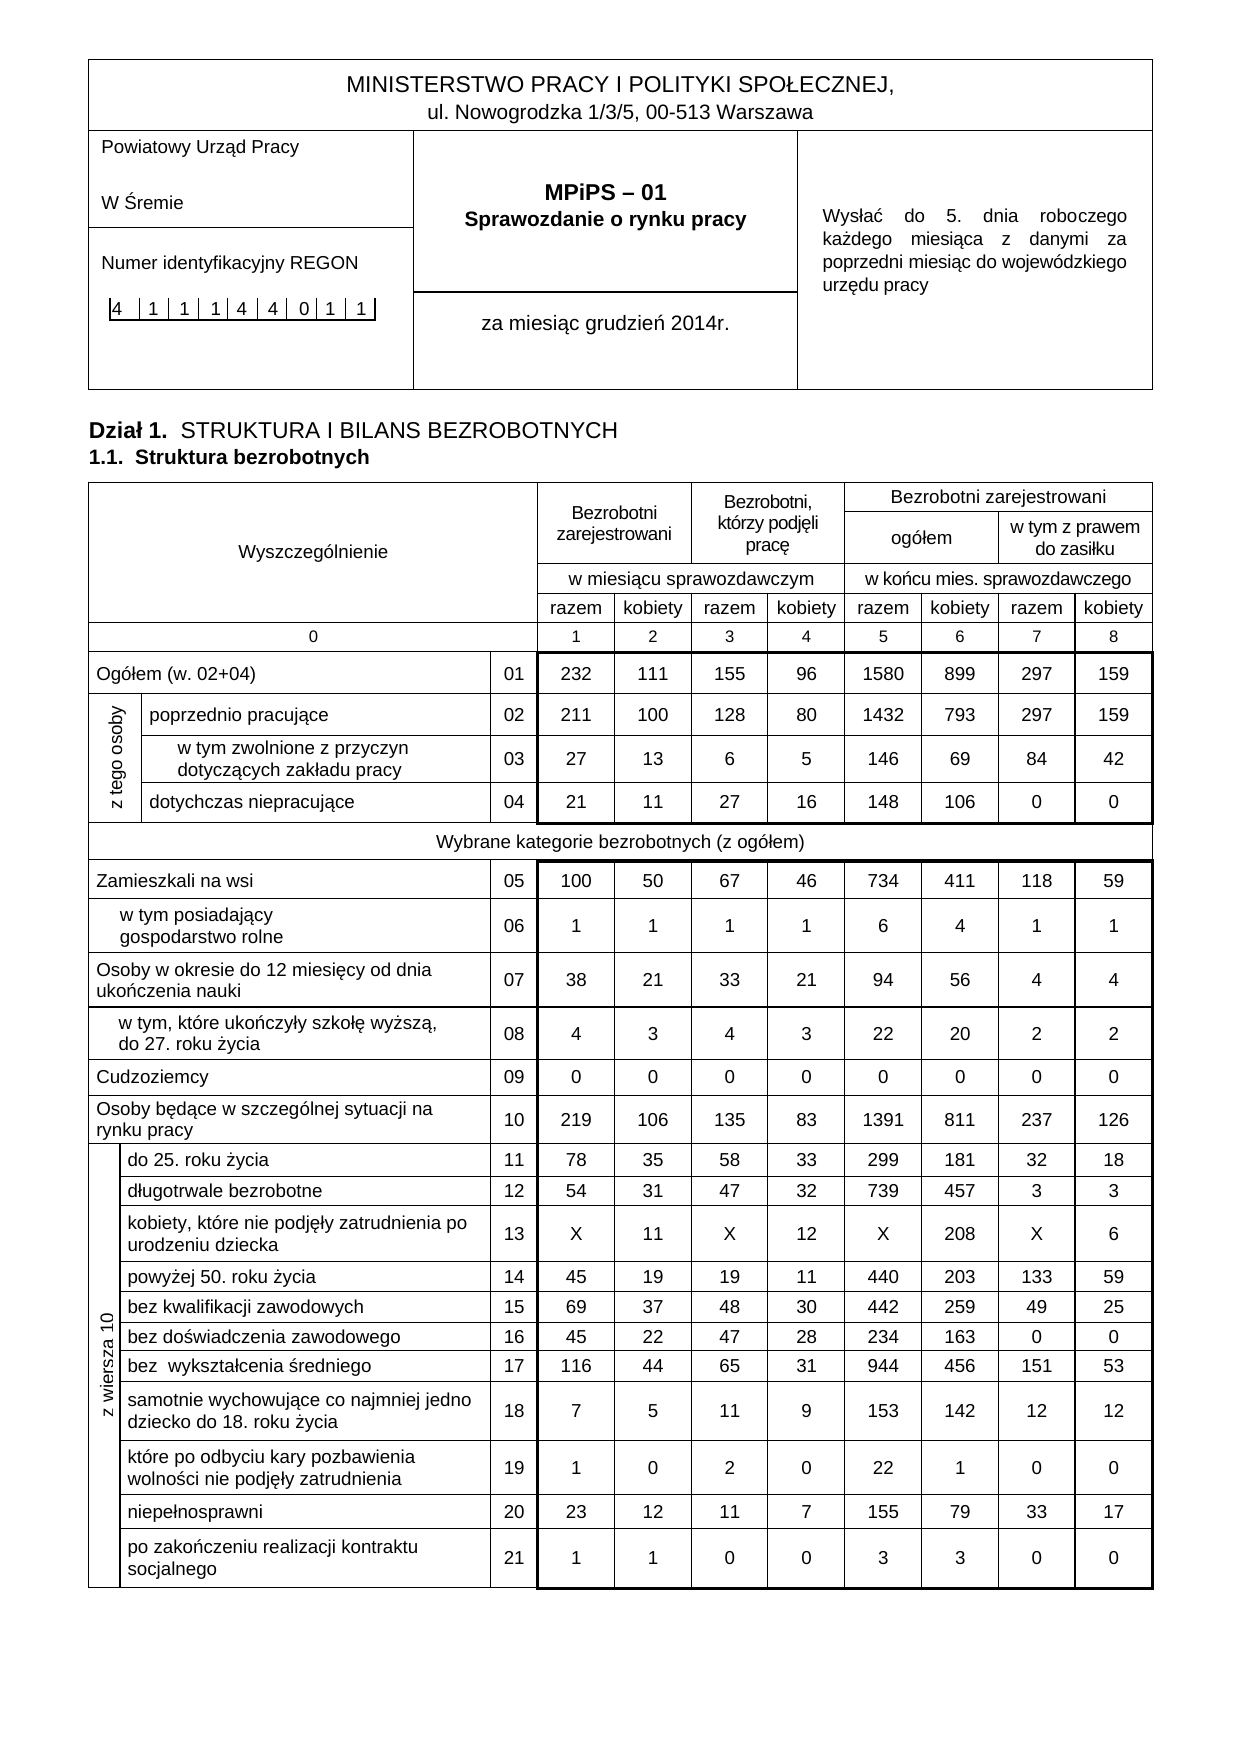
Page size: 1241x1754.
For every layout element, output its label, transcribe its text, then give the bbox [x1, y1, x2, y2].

table_cell 12 [768, 1206, 844, 1261]
table_cell do 25. roku życia [121, 1144, 490, 1176]
table_cell 3 [999, 1177, 1074, 1205]
table_cell samotnie wychowujące co najmniej jedno dziecko do 18. roku życia [121, 1382, 490, 1440]
table_cell 11 [692, 1495, 767, 1528]
table_cell 1 [692, 899, 767, 952]
table_cell 899 [922, 654, 998, 693]
table_cell 31 [615, 1177, 691, 1205]
table_cell 38 [539, 953, 614, 1006]
table_cell 83 [768, 1096, 844, 1142]
table_cell poprzednio pracujące [142, 694, 490, 734]
table_cell 54 [539, 1177, 614, 1205]
table_cell 94 [845, 953, 921, 1006]
table_cell Osoby w okresie do 12 miesięcy od dnia ukończenia nauki [89, 953, 490, 1006]
table_cell 12 [999, 1382, 1074, 1440]
table_cell 11 [692, 1382, 767, 1440]
table_cell 135 [692, 1096, 767, 1142]
table_cell 3 [768, 1008, 844, 1059]
table_cell kobiety [1076, 594, 1152, 622]
table_cell 96 [768, 654, 844, 693]
table_cell Wysłać do 5. dnia roboczego każdego miesiąca z danymi za poprzedni miesiąc do wojewódzkiego urzędu pracy [798, 131, 1152, 389]
table_cell 734 [845, 863, 921, 898]
table_cell 7 [999, 623, 1074, 651]
table_cell 159 [1076, 694, 1151, 734]
table_cell 739 [845, 1177, 921, 1205]
table_cell w miesiącu sprawozdawczym [538, 564, 844, 592]
table_cell 16 [768, 783, 844, 822]
table_cell 1 [539, 1441, 614, 1494]
table_cell 8 [1076, 623, 1152, 651]
table_cell 08 [491, 1008, 536, 1059]
table_cell 259 [922, 1292, 998, 1322]
table_cell ogółem [845, 512, 998, 563]
table_cell 442 [845, 1292, 921, 1322]
table_cell 3 [1076, 1177, 1151, 1205]
table_cell 234 [845, 1323, 921, 1350]
table_cell 02 [491, 694, 536, 734]
table_cell 0 [922, 1060, 998, 1095]
table_cell 148 [845, 783, 921, 822]
table_cell 19 [491, 1441, 536, 1494]
table_cell 0 [845, 1060, 921, 1095]
table_cell X [999, 1206, 1074, 1261]
table_cell w tym, które ukończyły szkołę wyższą, do 27. roku życia [89, 1008, 490, 1059]
table_cell 5 [768, 736, 844, 782]
table_cell 45 [539, 1262, 614, 1291]
table_cell 0 [999, 1060, 1074, 1095]
table_cell 33 [768, 1144, 844, 1176]
table_header Bezrobotni, którzy podjęli pracę [692, 483, 844, 563]
table_cell 07 [491, 953, 536, 1006]
table_cell 17 [491, 1351, 536, 1381]
table_cell 59 [1076, 1262, 1151, 1291]
table_cell w tym posiadający gospodarstwo rolne [89, 899, 490, 952]
table_cell Osoby będące w szczególnej sytuacji na rynku pracy [89, 1096, 490, 1142]
table_cell 44 [615, 1351, 691, 1381]
table_cell 1 [538, 623, 614, 651]
table_cell 0 [768, 1441, 844, 1494]
table_cell 100 [539, 863, 614, 898]
table_cell 0 [999, 1529, 1074, 1587]
table_cell 4 [539, 1008, 614, 1059]
table_cell 58 [692, 1144, 767, 1176]
table_cell 3 [845, 1529, 921, 1587]
subtitle 1.1. Struktura bezrobotnych [89, 444, 1152, 469]
table_cell 0 [89, 623, 537, 651]
table_cell 18 [491, 1382, 536, 1440]
table_cell Powiatowy Urząd Pracy W Śremie Numer identyfikacyjny REGON 4 1 1 1 4 4 0 1 1 [89, 228, 413, 389]
table_cell Powiatowy Urząd Pracy W Śremie Numer identyfikacyjny REGON 4 1 1 1 4 4 0 1 1 [89, 131, 413, 227]
table_cell bez wykształcenia średniego [121, 1351, 490, 1381]
table_cell 22 [845, 1441, 921, 1494]
table_cell 13 [615, 736, 691, 782]
table_header Bezrobotni zarejestrowani [538, 483, 691, 563]
table_cell 3 [922, 1529, 998, 1587]
table_cell 7 [768, 1495, 844, 1528]
table_cell 1 [922, 1441, 998, 1494]
table_cell 37 [615, 1292, 691, 1322]
table_cell 03 [491, 736, 536, 782]
table_cell 19 [615, 1262, 691, 1291]
table_cell 232 [539, 654, 614, 693]
text Dział 1. STRUKTURA I BILANS BEZROBOTNYCH [89, 417, 1152, 444]
table_cell 219 [539, 1096, 614, 1142]
table_cell 146 [845, 736, 921, 782]
table_cell 47 [692, 1323, 767, 1350]
table_cell 49 [999, 1292, 1074, 1322]
table_cell 31 [768, 1351, 844, 1381]
table_cell 42 [1076, 736, 1151, 782]
table_cell 21 [539, 783, 614, 822]
table_cell 297 [999, 654, 1074, 693]
table_cell 106 [922, 783, 998, 822]
table_cell 4 [1076, 953, 1151, 1006]
table_cell 128 [692, 694, 767, 734]
table_cell 9 [768, 1382, 844, 1440]
table_cell 06 [491, 899, 536, 952]
table_cell 944 [845, 1351, 921, 1381]
table_cell Cudzoziemcy [89, 1060, 490, 1095]
table_cell 1 [999, 899, 1074, 952]
table_cell 0 [539, 1060, 614, 1095]
table_cell 6 [922, 623, 998, 651]
table_cell X [539, 1206, 614, 1261]
table_cell razem [692, 594, 767, 622]
table_header Bezrobotni zarejestrowani [845, 483, 1152, 511]
table_cell 793 [922, 694, 998, 734]
table_cell 142 [922, 1382, 998, 1440]
table_cell 59 [1076, 863, 1151, 898]
table_cell 12 [1076, 1382, 1151, 1440]
table_cell 1 [615, 899, 691, 952]
table_cell 0 [1076, 1323, 1151, 1350]
table_cell 0 [615, 1441, 691, 1494]
table_cell 151 [999, 1351, 1074, 1381]
table_header Wyszczególnienie [89, 483, 537, 622]
table_cell niepełnosprawni [121, 1495, 490, 1528]
table_cell razem [999, 594, 1074, 622]
table_cell 20 [491, 1495, 536, 1528]
table_cell 4 [768, 623, 844, 651]
table_cell 6 [845, 899, 921, 952]
table_cell 118 [999, 863, 1074, 898]
table_cell kobiety [922, 594, 998, 622]
table_cell w tym z prawem do zasiłku [999, 512, 1152, 563]
table_cell kobiety [615, 594, 691, 622]
table_cell 116 [539, 1351, 614, 1381]
table_cell 32 [999, 1144, 1074, 1176]
table_cell 3 [692, 623, 767, 651]
table_cell 21 [491, 1529, 536, 1587]
table_header MINISTERSTWO PRACY I POLITYKI SPOŁECZNEJ, ul. Nowogrodzka 1/3/5, 00-513 Warszawa [89, 60, 1152, 130]
table_cell 33 [692, 953, 767, 1006]
table_cell 69 [922, 736, 998, 782]
table_cell 1 [768, 899, 844, 952]
table_cell 27 [692, 783, 767, 822]
table_cell 69 [539, 1292, 614, 1322]
table_cell 19 [692, 1262, 767, 1291]
table_cell Zamieszkali na wsi [89, 860, 490, 898]
table_cell 0 [768, 1060, 844, 1095]
table_cell 299 [845, 1144, 921, 1176]
table_cell za miesiąc grudzień 2014r. [414, 293, 797, 389]
table_cell długotrwale bezrobotne [121, 1177, 490, 1205]
table_cell 0 [999, 783, 1074, 822]
table_cell X [845, 1206, 921, 1261]
table_cell 1432 [845, 694, 921, 734]
table_cell 456 [922, 1351, 998, 1381]
table_cell 155 [692, 654, 767, 693]
table_cell 20 [922, 1008, 998, 1059]
table_cell 21 [768, 953, 844, 1006]
table_cell 111 [615, 654, 691, 693]
table_cell 11 [768, 1262, 844, 1291]
table_cell 159 [1076, 654, 1151, 693]
table_cell 32 [768, 1177, 844, 1205]
table_cell 0 [692, 1529, 767, 1587]
table_cell 1 [539, 1529, 614, 1587]
table_cell 79 [922, 1495, 998, 1528]
table_cell 7 [539, 1382, 614, 1440]
table_cell 11 [615, 1206, 691, 1261]
table_cell 203 [922, 1262, 998, 1291]
table_cell 1 [1076, 899, 1151, 952]
table_cell 457 [922, 1177, 998, 1205]
table_cell po zakończeniu realizacji kontraktu socjalnego [121, 1529, 490, 1587]
table_cell 33 [999, 1495, 1074, 1528]
table_cell 0 [1076, 1441, 1151, 1494]
table_cell 237 [999, 1096, 1074, 1142]
table_cell 47 [692, 1177, 767, 1205]
table_cell kobiety, które nie podjęły zatrudnienia po urodzeniu dziecka [121, 1206, 490, 1261]
table_cell 45 [539, 1323, 614, 1350]
table_cell 67 [692, 863, 767, 898]
table_cell 208 [922, 1206, 998, 1261]
table_cell z tego osoby [89, 694, 141, 822]
table_cell 1 [539, 899, 614, 952]
table_cell powyżej 50. roku życia [121, 1262, 490, 1291]
table_cell 12 [491, 1177, 536, 1205]
table_cell 0 [768, 1529, 844, 1587]
table_cell 0 [999, 1441, 1074, 1494]
table_cell 48 [692, 1292, 767, 1322]
table_cell 2 [1076, 1008, 1151, 1059]
table_cell 4 [922, 899, 998, 952]
table_cell 22 [845, 1008, 921, 1059]
table_cell 78 [539, 1144, 614, 1176]
table_cell 811 [922, 1096, 998, 1142]
table_cell MPiPS – 01 Sprawozdanie o rynku pracy [414, 131, 797, 291]
table_cell 0 [1076, 783, 1151, 822]
table_cell 46 [768, 863, 844, 898]
table_cell z wiersza 10 [89, 1144, 119, 1587]
table_cell 01 [491, 652, 536, 693]
table_cell 411 [922, 863, 998, 898]
table_cell 0 [1076, 1529, 1151, 1587]
table_cell 3 [615, 1008, 691, 1059]
table_cell 0 [999, 1323, 1074, 1350]
table_cell 04 [491, 783, 536, 822]
table_cell bez doświadczenia zawodowego [121, 1323, 490, 1350]
table_cell 297 [999, 694, 1074, 734]
table_cell 163 [922, 1323, 998, 1350]
table_cell które po odbyciu kary pozbawienia wolności nie podjęły zatrudnienia [121, 1441, 490, 1494]
table_cell 53 [1076, 1351, 1151, 1381]
table_cell 25 [1076, 1292, 1151, 1322]
table_cell 12 [615, 1495, 691, 1528]
table_cell 21 [615, 953, 691, 1006]
table_cell 80 [768, 694, 844, 734]
table_cell 440 [845, 1262, 921, 1291]
table_cell 211 [539, 694, 614, 734]
table_cell 4 [692, 1008, 767, 1059]
table_cell 05 [491, 860, 536, 898]
table_cell 6 [692, 736, 767, 782]
table_cell 84 [999, 736, 1074, 782]
table_cell dotychczas niepracujące [142, 783, 490, 822]
table_cell 5 [845, 623, 921, 651]
table_cell 126 [1076, 1096, 1151, 1142]
table_cell 0 [1076, 1060, 1151, 1095]
table_cell 50 [615, 863, 691, 898]
table_cell 35 [615, 1144, 691, 1176]
table_cell w końcu mies. sprawozdawczego [845, 564, 1152, 592]
table_cell X [692, 1206, 767, 1261]
table_cell 28 [768, 1323, 844, 1350]
table_cell 17 [1076, 1495, 1151, 1528]
table_cell 2 [692, 1441, 767, 1494]
table_cell 30 [768, 1292, 844, 1322]
table_cell 22 [615, 1323, 691, 1350]
table_cell 65 [692, 1351, 767, 1381]
table_cell 133 [999, 1262, 1074, 1291]
table_cell 16 [491, 1323, 536, 1350]
table_cell 155 [845, 1495, 921, 1528]
table_cell 181 [922, 1144, 998, 1176]
table_cell 1 [615, 1529, 691, 1587]
table_cell 15 [491, 1292, 536, 1322]
table_cell 11 [615, 783, 691, 822]
table_cell 11 [491, 1144, 536, 1176]
table_cell 1580 [845, 654, 921, 693]
table_cell 6 [1076, 1206, 1151, 1261]
table_cell bez kwalifikacji zawodowych [121, 1292, 490, 1322]
table_cell 0 [615, 1060, 691, 1095]
table_cell w tym zwolnione z przyczyn dotyczących zakładu pracy [142, 736, 490, 782]
table_cell razem [538, 594, 614, 622]
table_cell 18 [1076, 1144, 1151, 1176]
table_cell 23 [539, 1495, 614, 1528]
table_cell 106 [615, 1096, 691, 1142]
table_cell 4 [999, 953, 1074, 1006]
table_cell Wybrane kategorie bezrobotnych (z ogółem) [89, 823, 1152, 859]
table_cell 2 [999, 1008, 1074, 1059]
table_cell 56 [922, 953, 998, 1006]
table_cell 27 [539, 736, 614, 782]
table_cell 0 [692, 1060, 767, 1095]
table_cell 10 [491, 1096, 536, 1142]
table_cell 13 [491, 1206, 536, 1261]
table_cell 100 [615, 694, 691, 734]
table_cell razem [845, 594, 921, 622]
table_cell kobiety [768, 594, 844, 622]
table_cell 1391 [845, 1096, 921, 1142]
table_cell 14 [491, 1262, 536, 1291]
table_cell 5 [615, 1382, 691, 1440]
table_cell Ogółem (w. 02+04) [89, 652, 490, 693]
table_cell 2 [615, 623, 691, 651]
table_cell 153 [845, 1382, 921, 1440]
table_cell 09 [491, 1060, 536, 1095]
